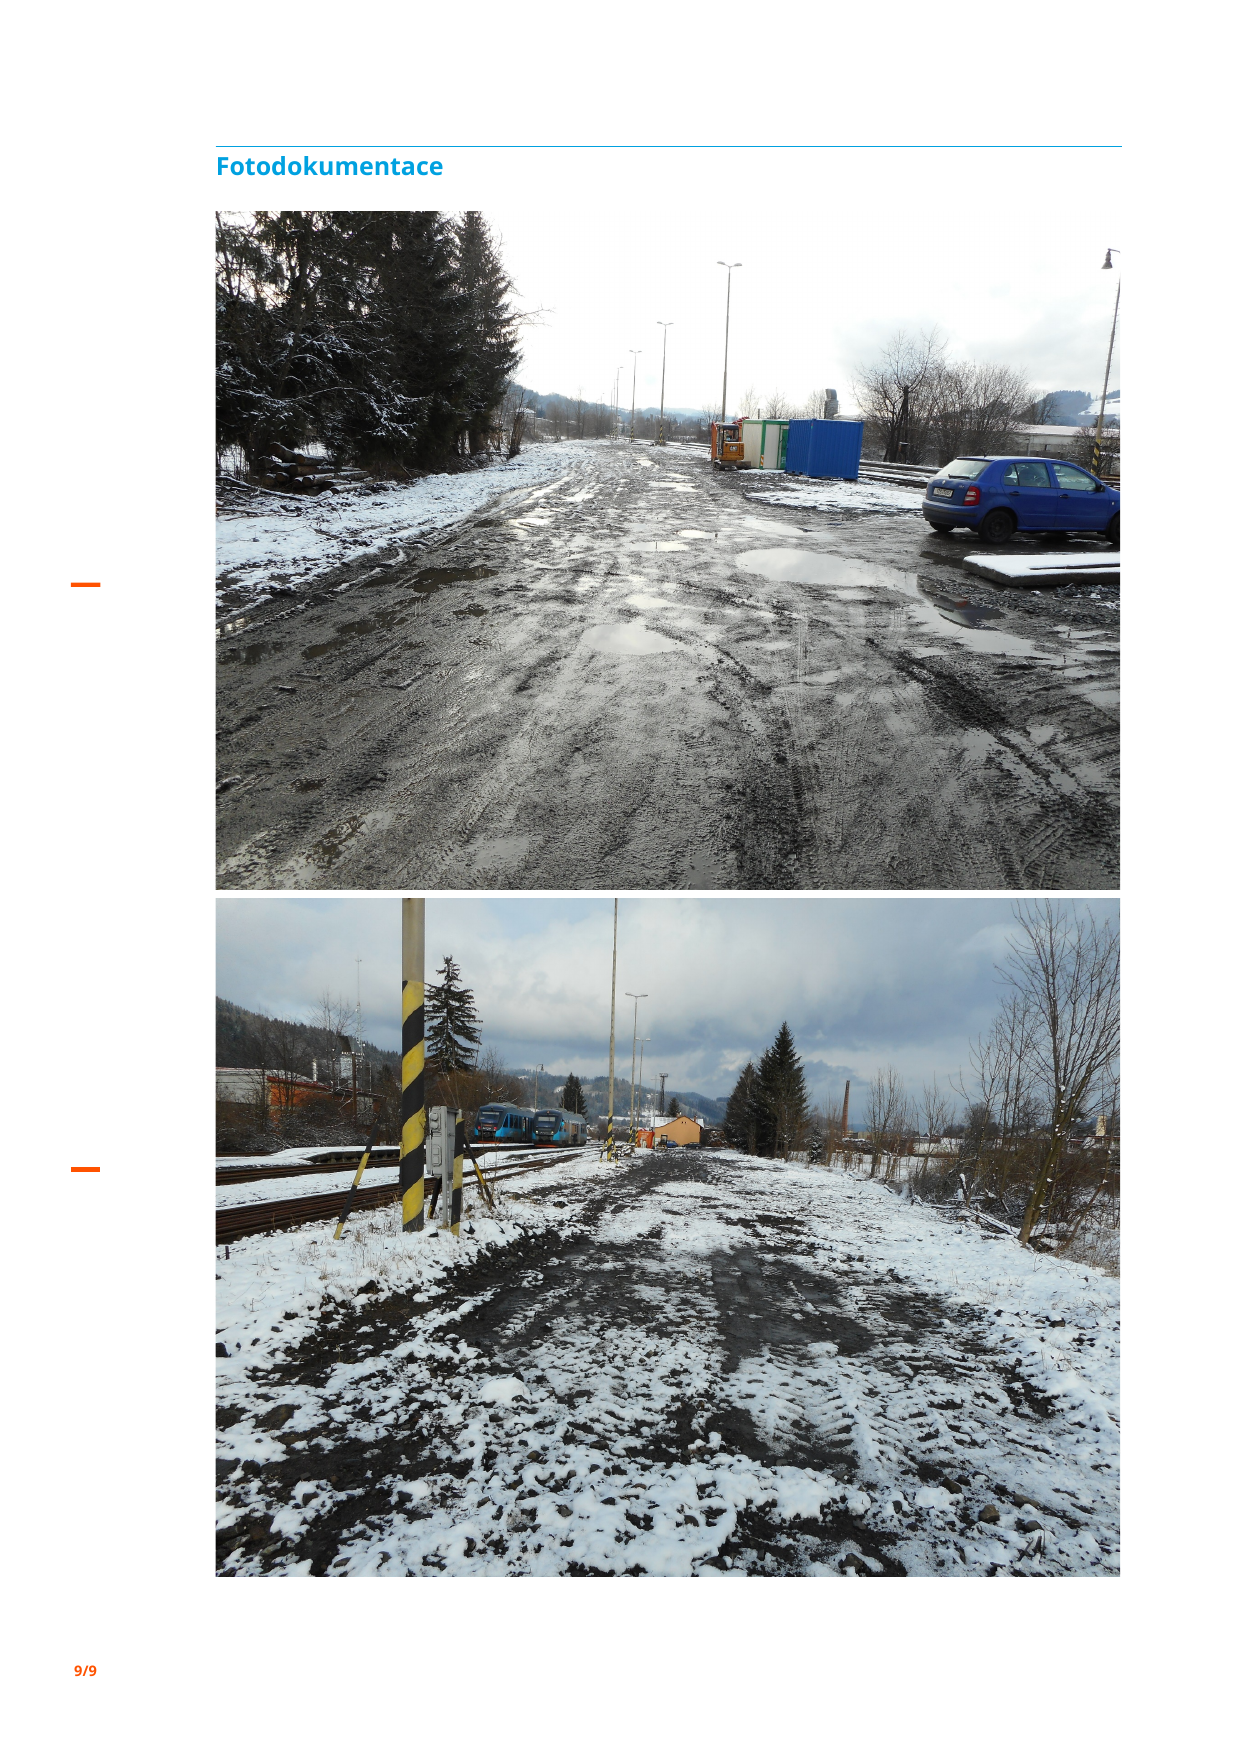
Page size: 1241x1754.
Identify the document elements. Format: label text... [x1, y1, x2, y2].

picture [215, 898, 1121, 1577]
picture [215, 211, 1121, 890]
subtitle Fotodokumentace [216, 147, 1122, 183]
